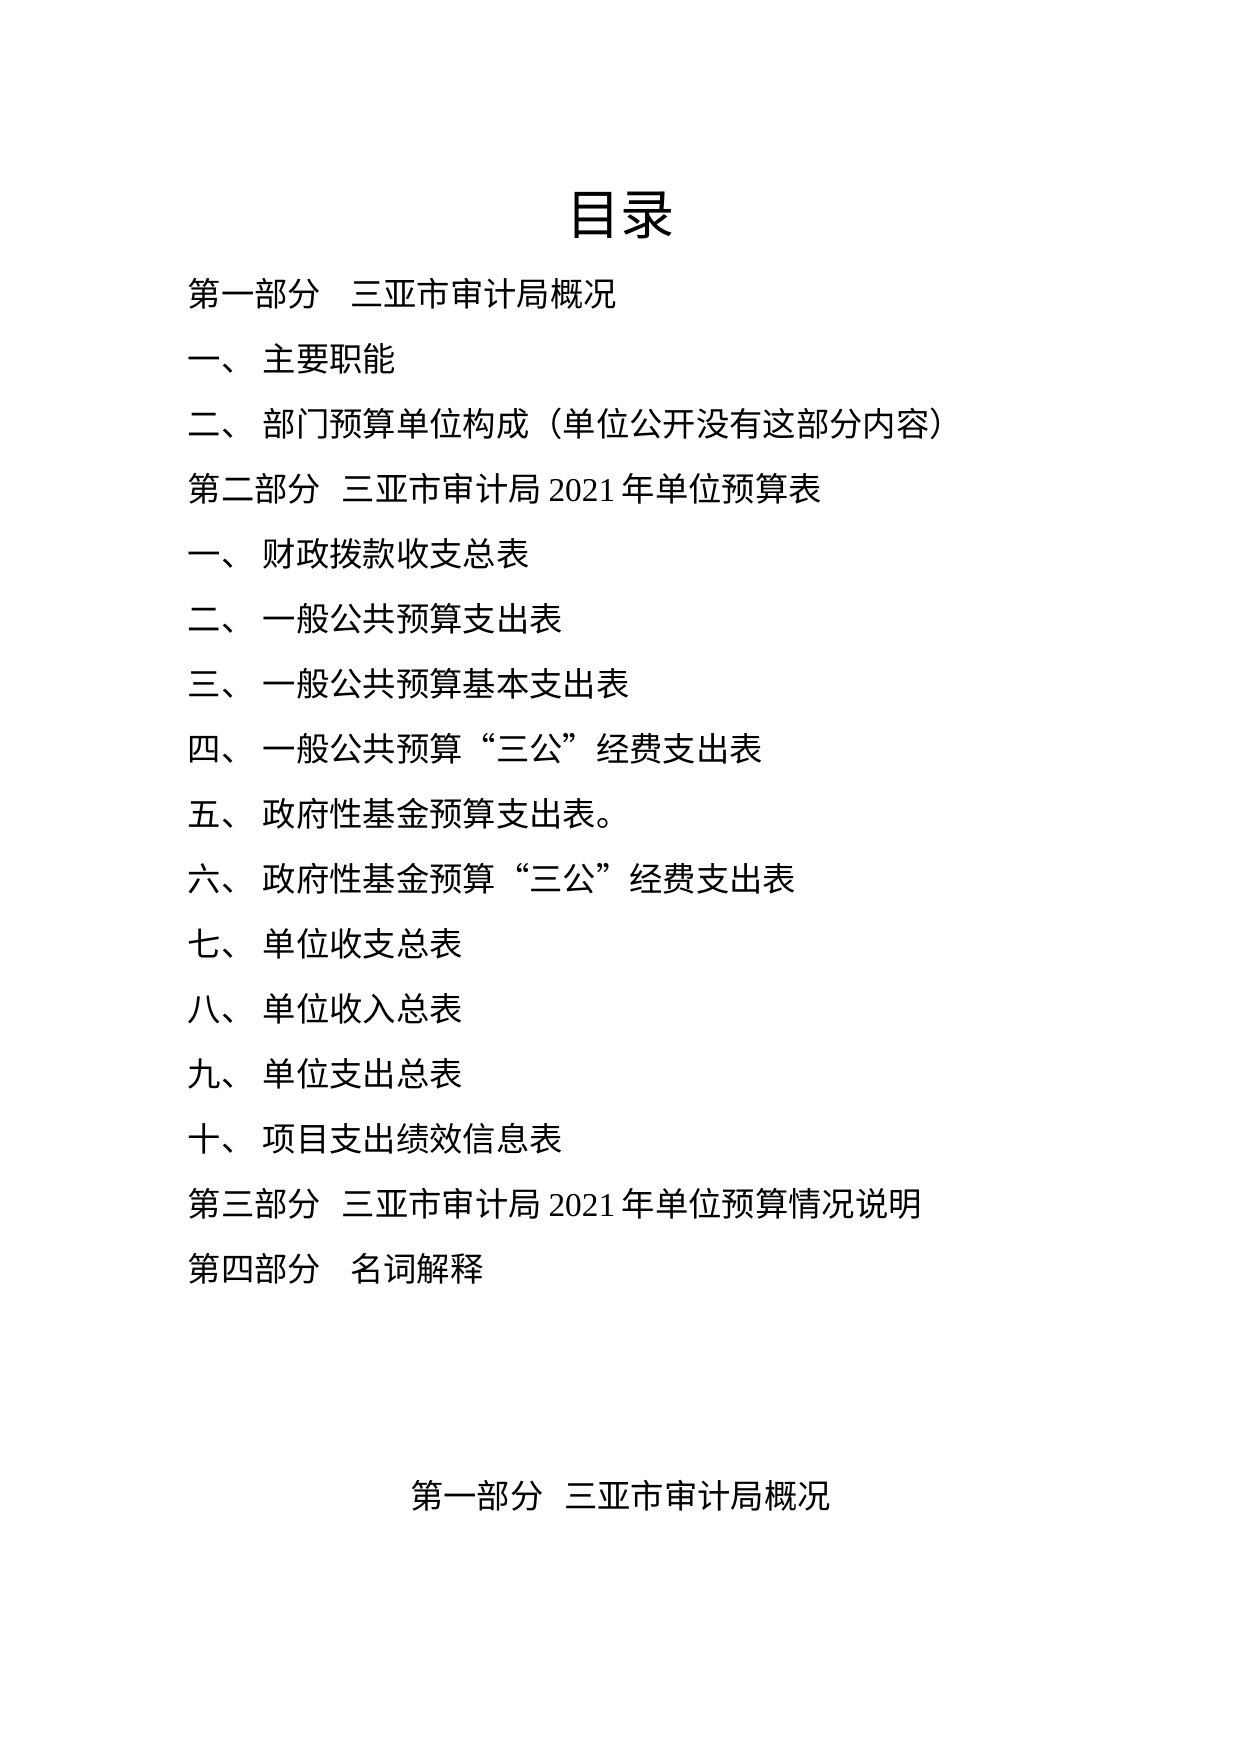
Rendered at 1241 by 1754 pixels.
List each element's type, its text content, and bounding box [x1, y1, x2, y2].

list 三亚市审计局2021年单位预算表 [187, 454, 1053, 519]
list 单位收支总表 [187, 909, 1053, 974]
text 目录 [187, 162, 1053, 259]
list 三亚市审计局概况 [187, 1462, 1053, 1527]
list 名词解释 [187, 1234, 1053, 1299]
list 项目支出绩效信息表 [187, 1104, 1053, 1169]
list 单位支出总表 [187, 1039, 1053, 1104]
list 政府性基金预算“三公”经费支出表 [187, 844, 1053, 909]
list 一般公共预算基本支出表 [187, 649, 1053, 714]
list 一般公共预算支出表 [187, 584, 1053, 649]
list 部门预算单位构成（单位公开没有这部分内容） [187, 389, 1053, 454]
list 主要职能 [187, 324, 1053, 389]
list 一般公共预算“三公”经费支出表 [187, 714, 1053, 779]
list 财政拨款收支总表 [187, 519, 1053, 584]
list 单位收入总表 [187, 974, 1053, 1039]
list 政府性基金预算支出表。 [187, 779, 1053, 844]
list 三亚市审计局概况 [187, 259, 1053, 324]
list 三亚市审计局2021年单位预算情况说明 [187, 1169, 1053, 1234]
